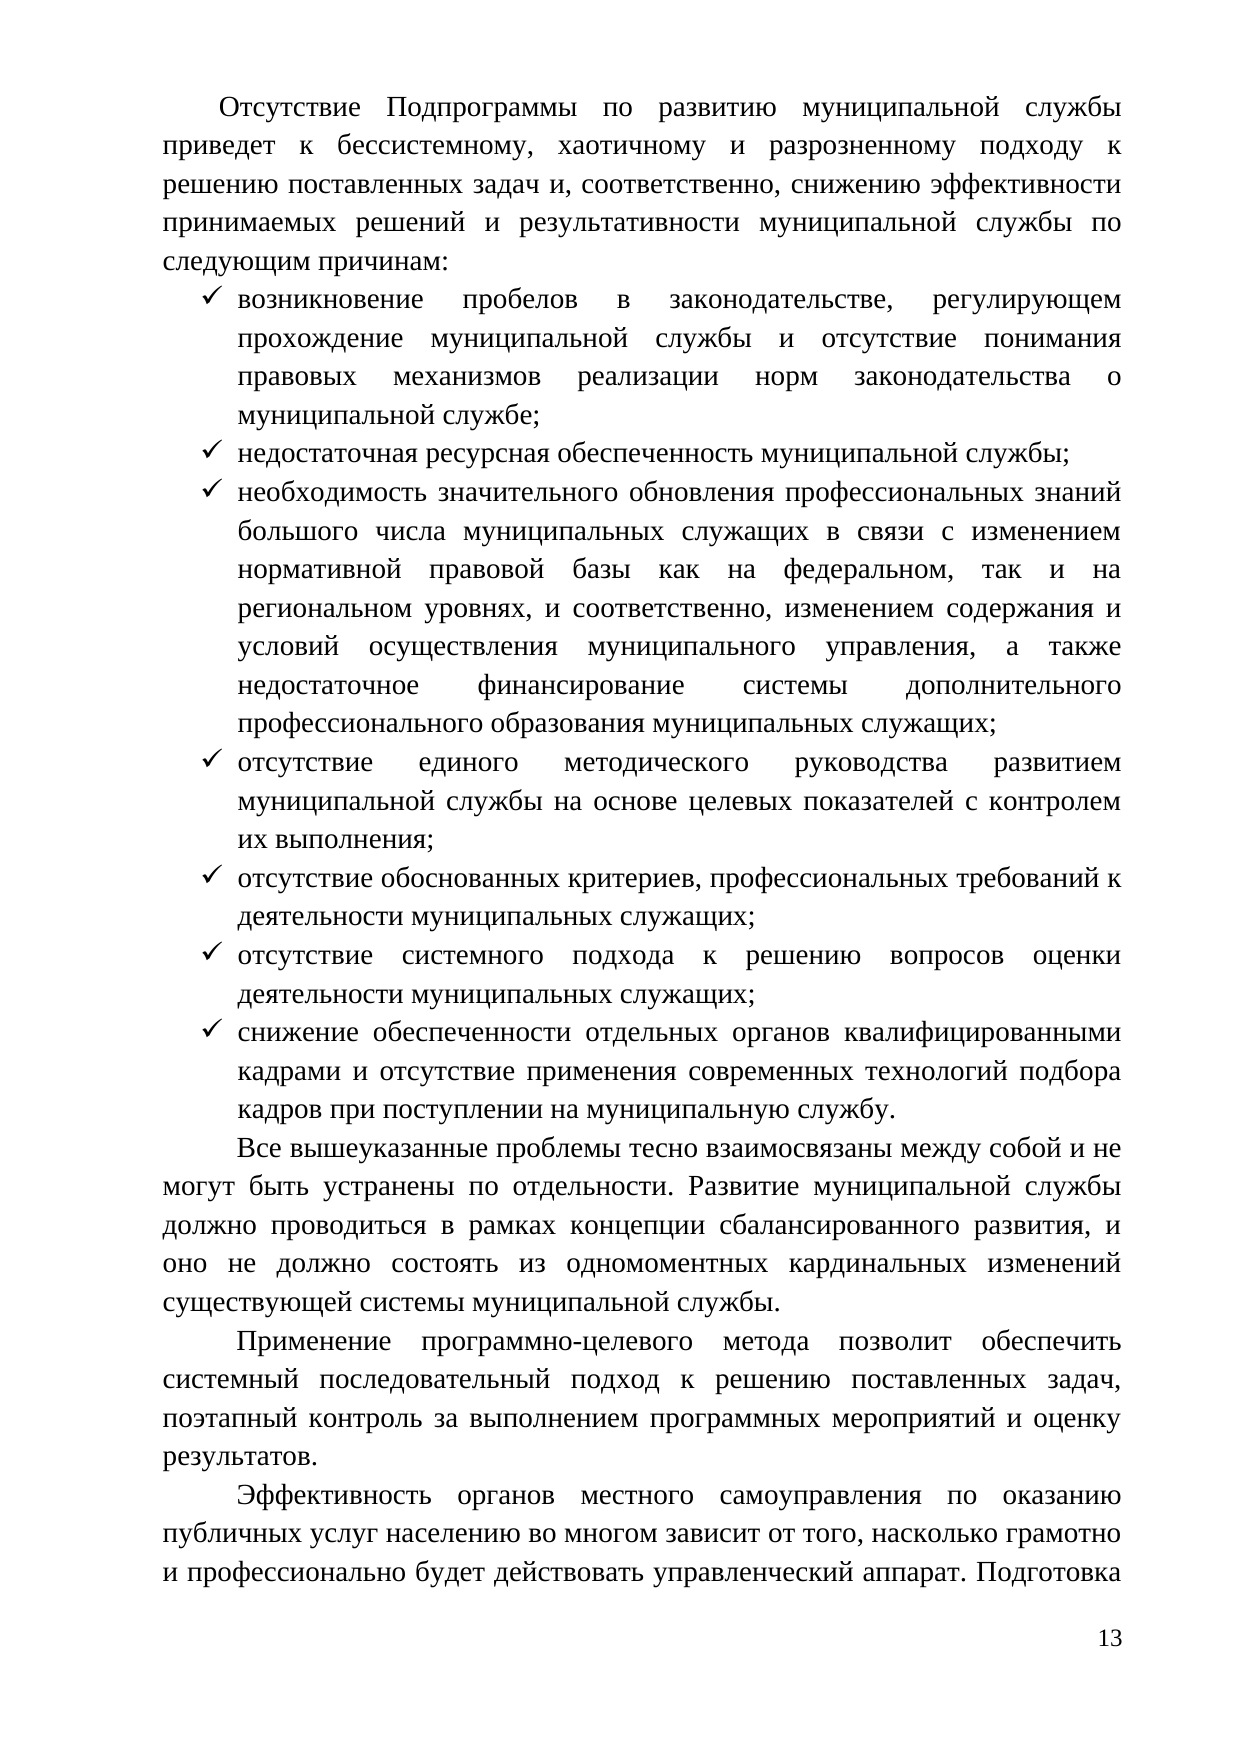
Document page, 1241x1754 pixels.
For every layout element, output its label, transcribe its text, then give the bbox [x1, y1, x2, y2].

list отсутствие обоснованных критериев, профессиональных требований к деятельности муниципальных служащих; [200, 860, 1122, 932]
text Отсутствие Подпрограммы по развитию муниципальной службы приведет к бессистемному, хаотичному и разрозненному подходу к решению поставленных задач и, соответственно, снижению эффективности принимаемых решений и результативности муниципальной службы по следующим причинам: [162, 89, 1122, 276]
list отсутствие единого методического руководства развитием муниципальной службы на основе целевых показателей с контролем их выполнения; [200, 744, 1122, 855]
list необходимость значительного обновления профессиональных знаний большого числа муниципальных служащих в связи с изменением нормативной правовой базы как на федеральном, так и на региональном уровнях, и соответственно, изменением содержания и условий осуществления муниципального управления, а также недостаточное финансирование системы дополнительного профессионального образования муниципальных служащих; [200, 474, 1122, 739]
list недостаточная ресурсная обеспеченность муниципальной службы; [200, 436, 1122, 469]
list отсутствие системного подхода к решению вопросов оценки деятельности муниципальных служащих; [200, 937, 1122, 1009]
text Все вышеуказанные проблемы тесно взаимосвязаны между собой и не могут быть устранены по отдельности. Развитие муниципальной службы должно проводиться в рамках концепции сбалансированного развития, и оно не должно состоять из одномоментных кардинальных изменений существующей системы муниципальной службы. [162, 1130, 1122, 1318]
list возникновение пробелов в законодательстве, регулирующем прохождение муниципальной службы и отсутствие понимания правовых механизмов реализации норм законодательства о муниципальной службе; [200, 281, 1122, 431]
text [162, 1477, 1122, 1587]
text Применение программно-целевого метода позволит обеспечить системный последовательный подход к решению поставленных задач, поэтапный контроль за выполнением программных мероприятий и оценку результатов. [162, 1323, 1122, 1472]
list снижение обеспеченности отдельных органов квалифицированными кадрами и отсутствие применения современных технологий подбора кадров при поступлении на муниципальную службу. [200, 1014, 1122, 1125]
